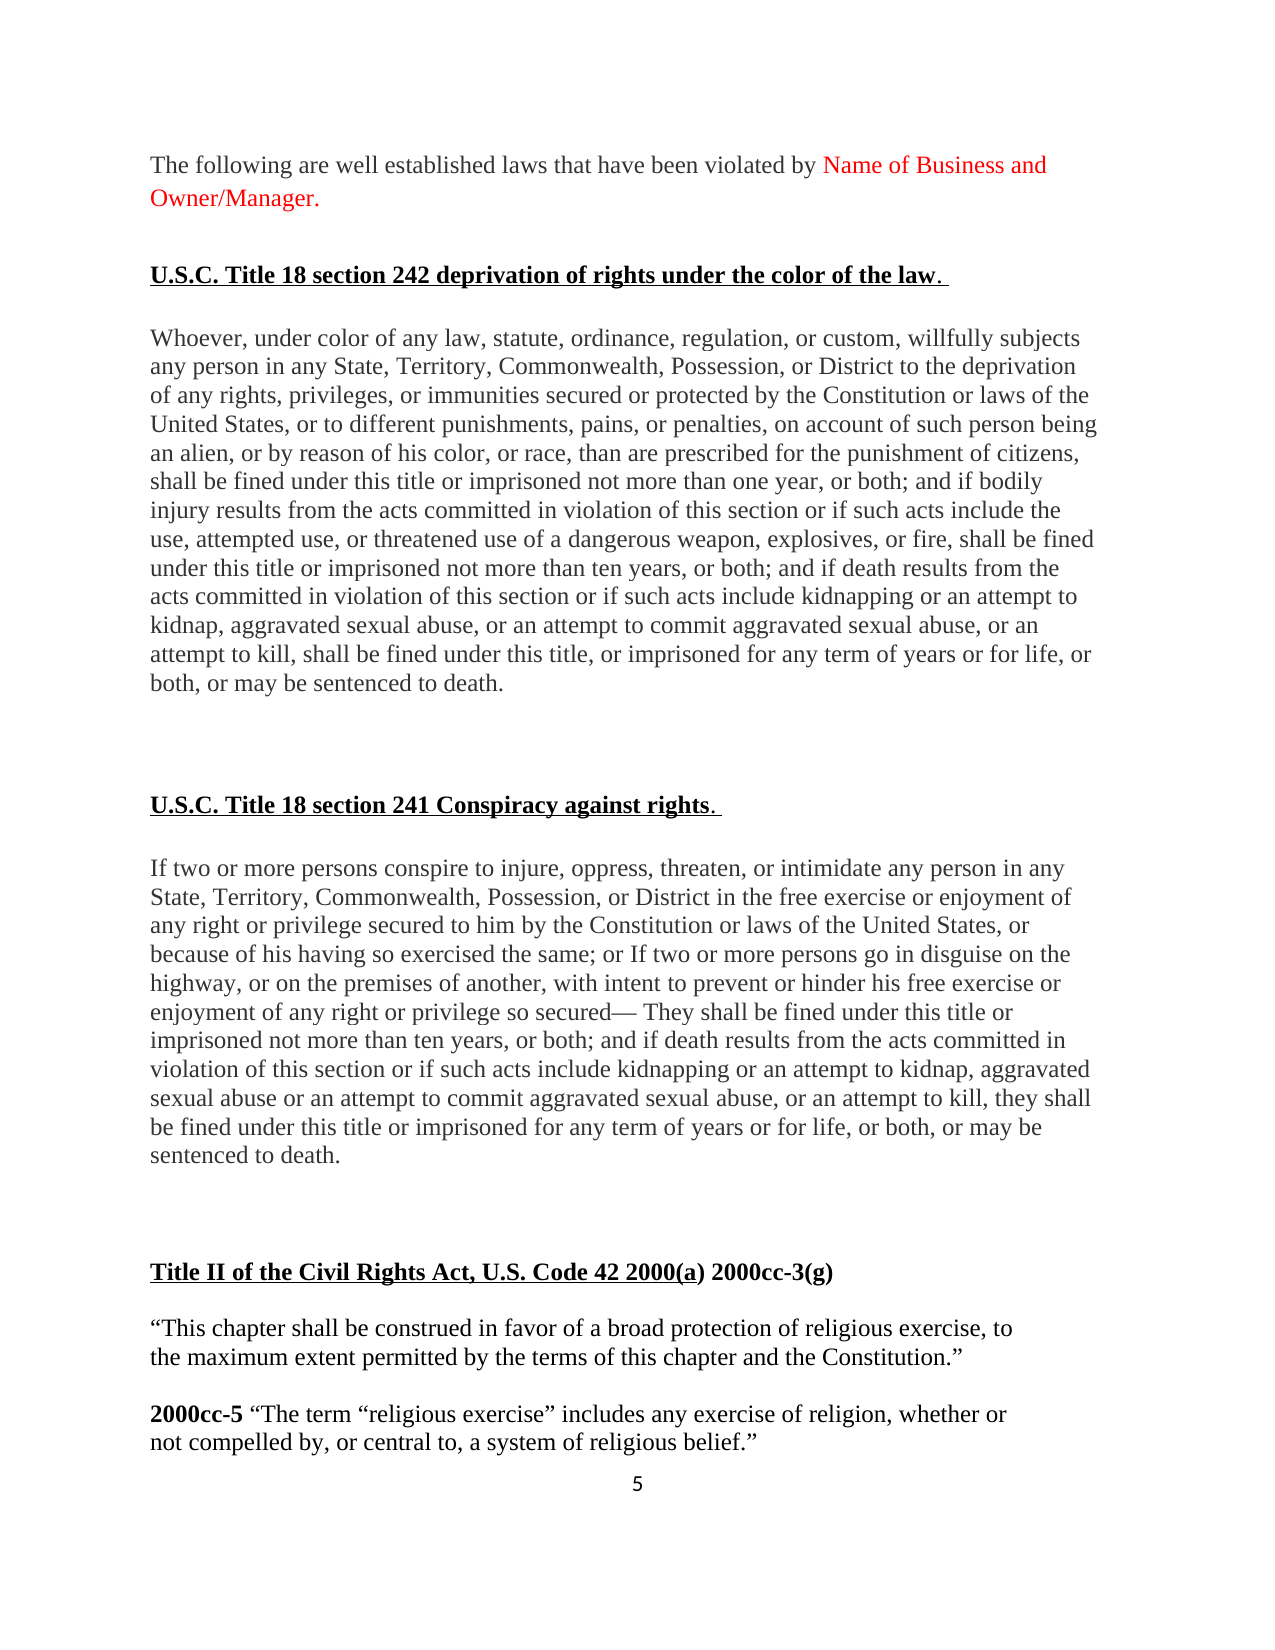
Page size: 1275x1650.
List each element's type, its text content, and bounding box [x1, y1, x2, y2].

text If two or more persons conspire to injure, oppress, threaten, or intimidate any person in any State, Territory, Commonwealth, Possession, or District in the free exercise or enjoyment of any right or privilege secured to him by the Constitution or laws of the United States, or because of his having so exercised the same; or If two or more persons go in disguise on the highway, or on the premises of another, with intent to prevent or hinder his free exercise or enjoyment of any right or privilege so secured— They shall be fined under this title or imprisoned not more than ten years, or both; and if death results from the acts committed in violation of this section or if such acts include kidnapping or an attempt to kidnap, aggravated sexual abuse or an attempt to commit aggravated sexual abuse, or an attempt to kill, they shall be fined under this title or imprisoned for any term of years or for life, or both, or may be sentenced to death. [150, 853, 1097, 1169]
text Title II of the Civil Rights Act, U.S. Code 42 2000(a) 2000cc-3(g) [150, 1257, 1125, 1286]
text Whoever, under color of any law, statute, ordinance, regulation, or custom, willfully subjects any person in any State, Territory, Commonwealth, Possession, or District to the deprivation of any rights, privileges, or immunities secured or protected by the Constitution or laws of the United States, or to different punishments, pains, or penalties, on account of such person being an alien, or by reason of his color, or race, than are prescribed for the punishment of citizens, shall be fined under this title or imprisoned not more than one year, or both; and if bodily injury results from the acts committed in violation of this section or if such acts include the use, attempted use, or threatened use of a dangerous weapon, explosives, or fire, shall be fined under this title or imprisoned not more than ten years, or both; and if death results from the acts committed in violation of this section or if such acts include kidnapping or an attempt to kidnap, aggravated sexual abuse, or an attempt to commit aggravated sexual abuse, or an attempt to kill, shall be fined under this title, or imprisoned for any term of years or for life, or both, or may be sentenced to death. [504, 438, 1097, 696]
text The following are well established laws that have been violated by Name of Business and Owner/Manager. [150, 150, 1086, 212]
text 2000cc-5 “The term “religious exercise” includes any exercise of religion, whether or not compelled by, or central to, a system of religious belief.” [150, 1399, 1023, 1456]
text “This chapter shall be construed in favor of a broad protection of religious exercise, to the maximum extent permitted by the terms of this chapter and the Constitution.” [150, 1313, 1036, 1371]
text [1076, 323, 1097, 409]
text U.S.C. Title 18 section 242 deprivation of rights under the color of the law. [150, 260, 1125, 288]
text U.S.C. Title 18 section 241 Conspiracy against rights. [150, 790, 1125, 819]
